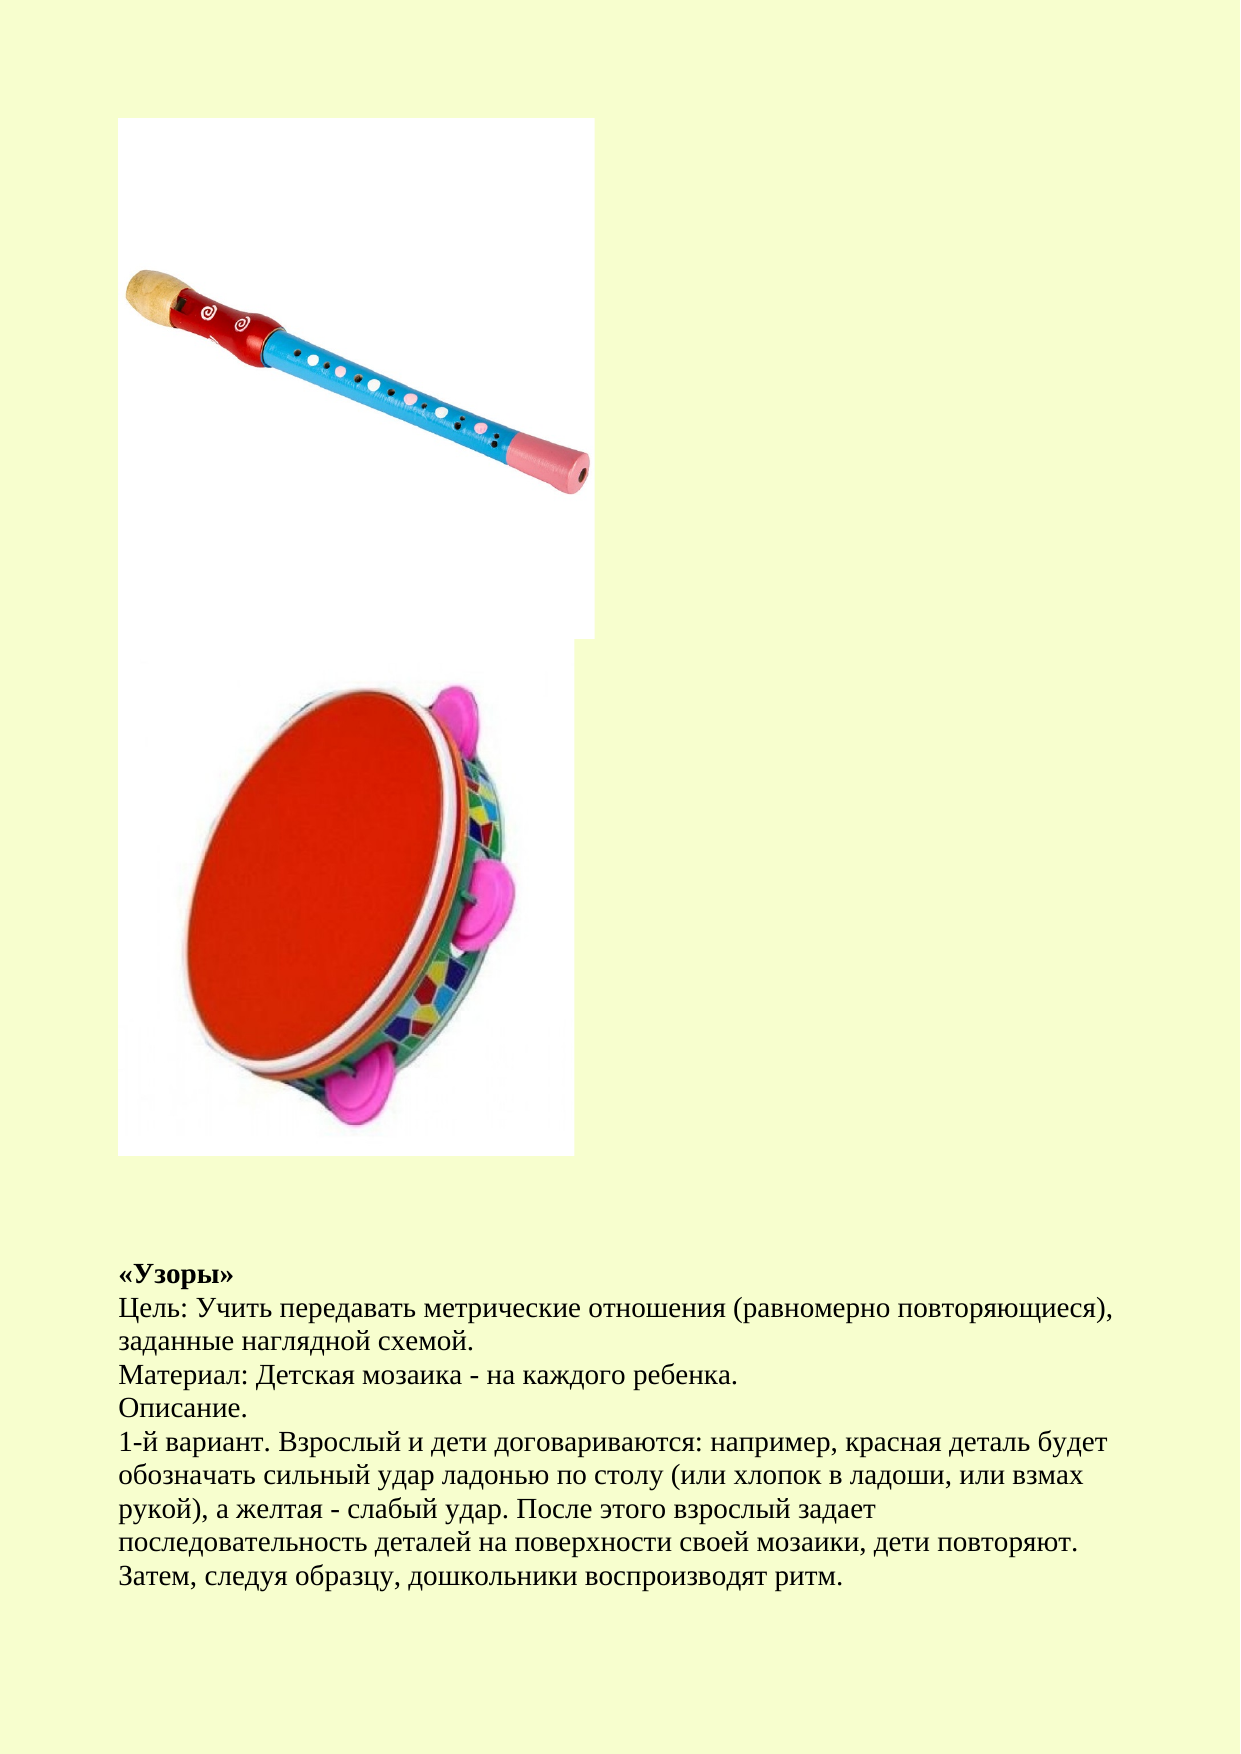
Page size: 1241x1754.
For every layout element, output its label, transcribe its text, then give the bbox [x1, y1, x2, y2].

text 1-й вариант. Взрослый и дети договариваются: например, красная деталь будет обозначать сильный удар ладонью по столу (или хлопок в ладоши, или взмах рукой), а желтая - слабый удар. После этого взрослый задает последовательность деталей на поверхности своей мозаики, дети повторяют. Затем, следуя образцу, дошкольники воспроизводят ритм. [118, 1424, 1122, 1592]
text Описание. [118, 1390, 1122, 1424]
picture [118, 118, 595, 1156]
text «Узоры» [118, 1256, 1122, 1290]
text Цель: Учить передавать метрические отношения (равномерно повторяющиеся), заданные наглядной схемой. [118, 1290, 1122, 1357]
text Материал: Детская мозаика - на каждого ребенка. [118, 1357, 1122, 1390]
